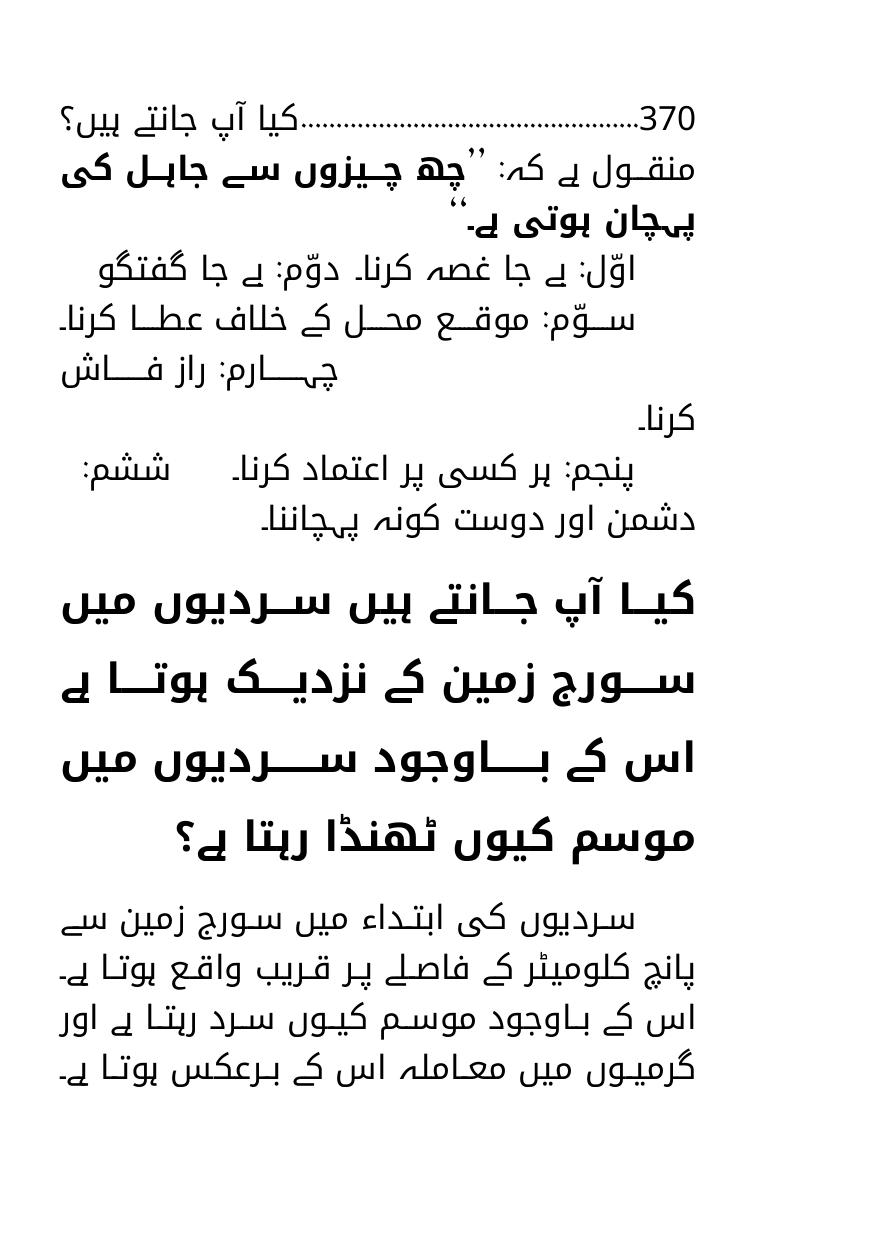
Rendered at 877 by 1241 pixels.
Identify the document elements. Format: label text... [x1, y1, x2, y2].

text پنجم: ہر کسی پر اعتماد کرنا۔ ششم: دشمن اور دوست کونہ پہچاننا۔ [60, 440, 697, 540]
text اوّل: بے جا غصہ کرنا۔ دوّم: بے جا گفتگو [60, 240, 697, 290]
subtitle کیا آپ جانتے ہیں سردیوں میں سورج زمین کے نزدیک ہوتا ہے اس کے باوجود سردیوں میں موسم کیوں ٹھنڈا رہتا ہے؟ [60, 561, 697, 877]
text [60, 140, 697, 240]
text سوّم: موقع محل کے خلاف عطا کرنا۔ چہارم: راز فاش کرنا۔ [60, 290, 697, 440]
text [60, 889, 697, 1089]
